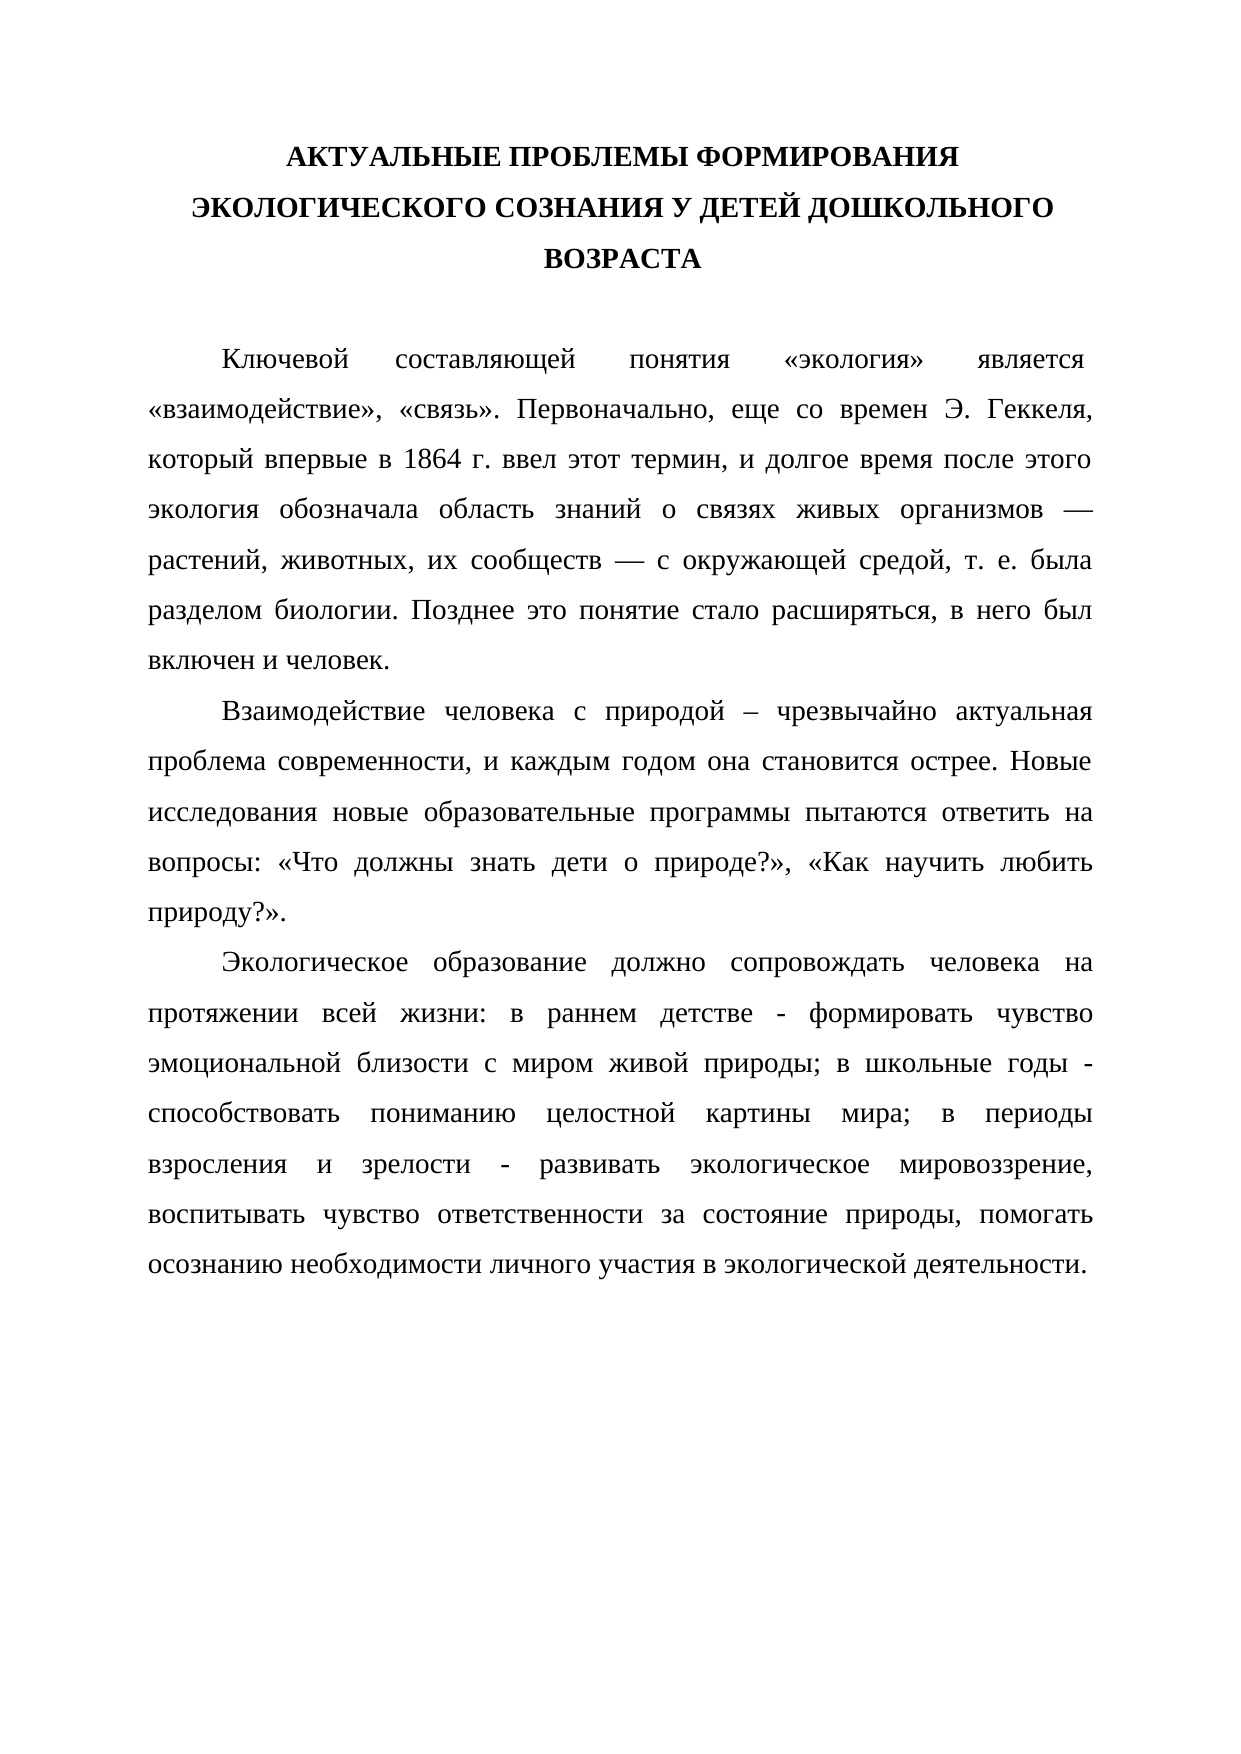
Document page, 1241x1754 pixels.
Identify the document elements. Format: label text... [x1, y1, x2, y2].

text Взаимодействие человека с природой – чрезвычайно актуальная проблема современности, и каждым годом она становится острее. Новые исследования новые образовательные программы пытаются ответить на вопросы: «Что должны знать дети о природе?», «Как научить любить природу?». [148, 693, 1093, 928]
text Экологическое образование должно сопровождать человека на протяжении всей жизни: в раннем детстве - формировать чувство эмоциональной близости с миром живой природы; в школьные годы - способствовать пониманию целостной картины мира; в периоды взросления и зрелости - развивать экологическое мировоззрение, воспитывать чувство ответственности за состояние природы, помогать осознанию необходимости личного участия в экологической деятельности. [148, 944, 1093, 1280]
text «взаимодействие», «связь». Первоначально, еще со времен Э. Геккеля, который впервые в 1864 г. ввел этот термин, и долгое время после этого экология обозначала область знаний о связях живых организмов — растений, животных, их сообществ — с окружающей средой, т. е. была разделом биологии. Позднее это понятие стало расширяться, в него был включен и человек. [148, 391, 1093, 676]
subtitle АКТУАЛЬНЫЕ ПРОБЛЕМЫ ФОРМИРОВАНИЯ ЭКОЛОГИЧЕСКОГО СОЗНАНИЯ У ДЕТЕЙ ДОШКОЛЬНОГО ВОЗРАСТА [135, 139, 1109, 274]
text Ключевой составляющей понятия «экология» является [221, 341, 1105, 374]
